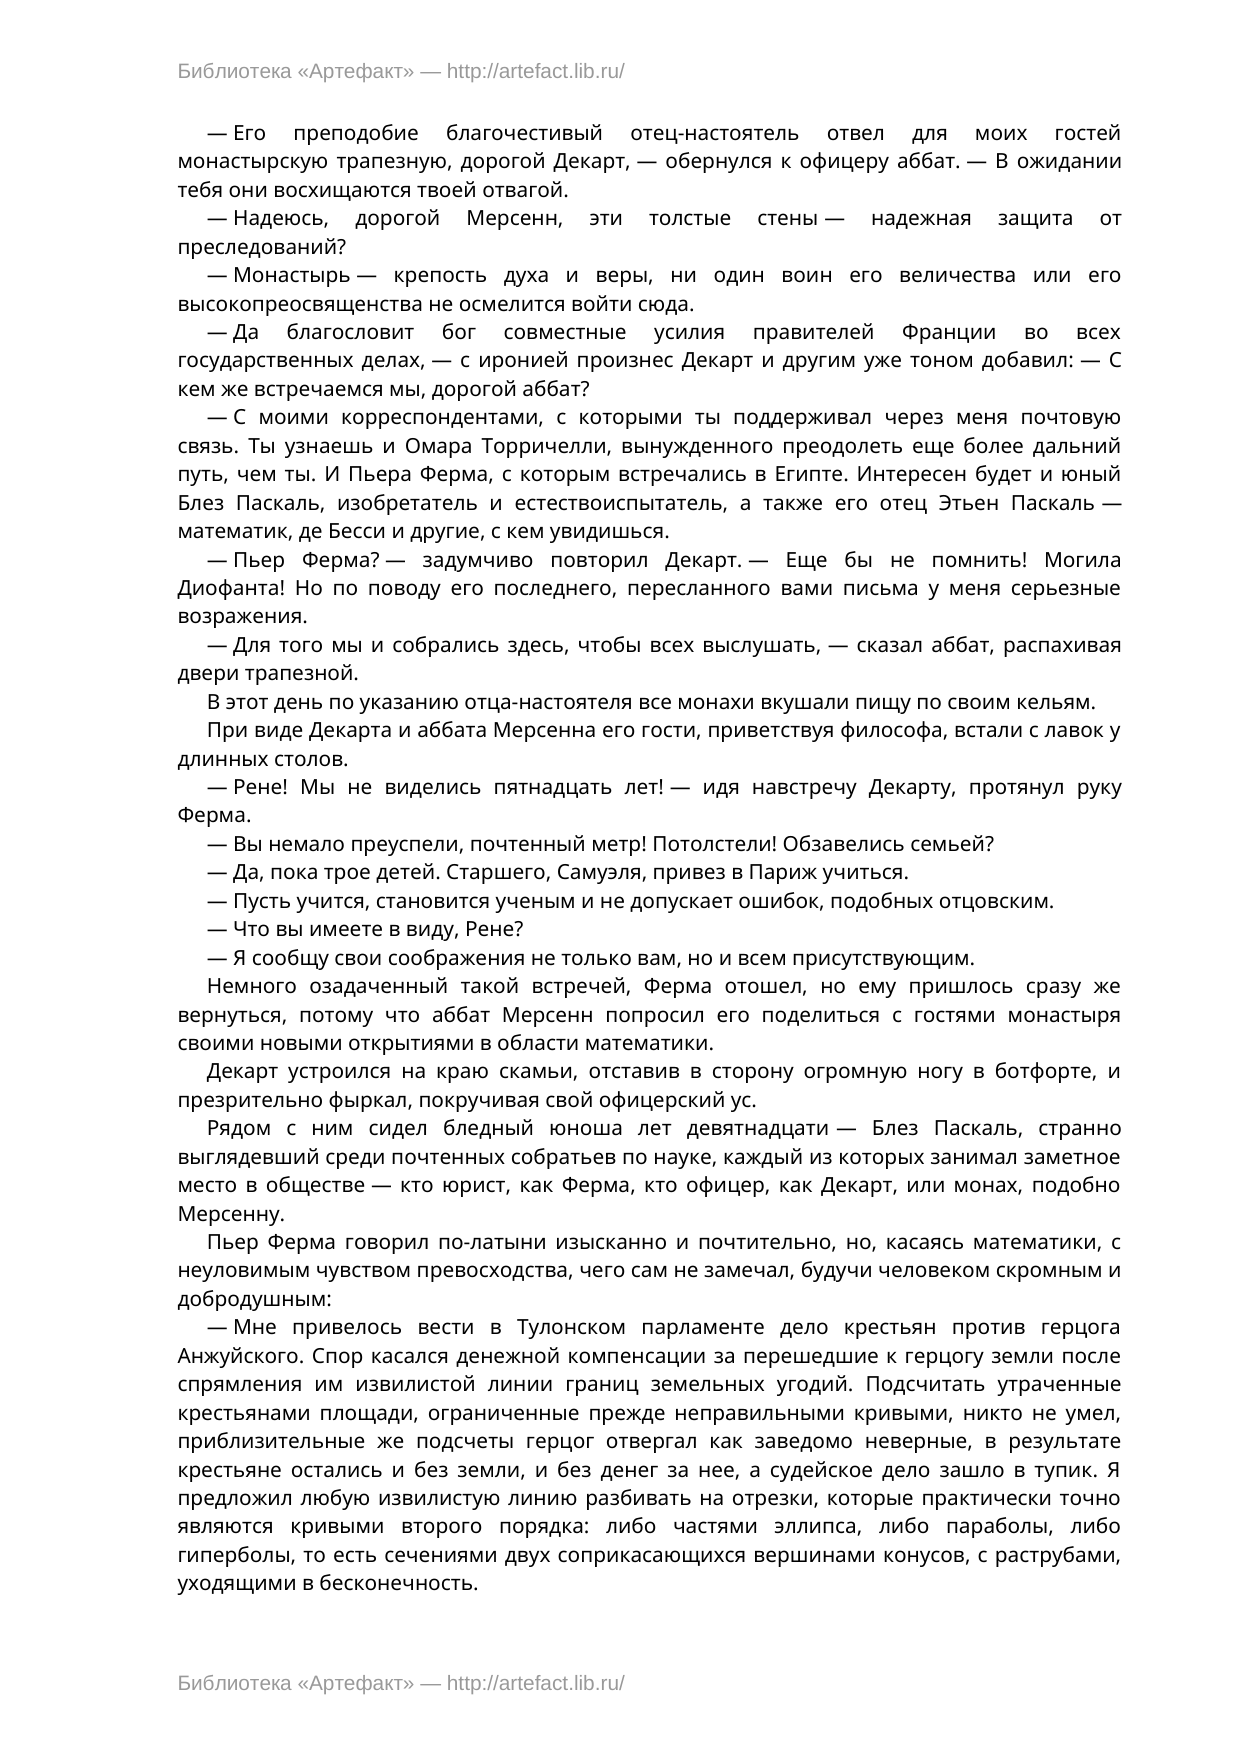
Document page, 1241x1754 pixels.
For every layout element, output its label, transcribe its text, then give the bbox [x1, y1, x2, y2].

text При виде Декарта и аббата Мерсенна его гости, приветствуя философа, встали с лавок у длинных столов. [177, 715, 1122, 772]
text — Вы немало преуспели, почтенный метр! Потолстели! Обзавелись семьей? [177, 829, 1122, 857]
text Пьер Ферма говорил по-латыни изысканно и почтительно, но, касаясь математики, с неуловимым чувством превосходства, чего сам не замечал, будучи человеком скромным и добродушным: [177, 1227, 1122, 1312]
text — Что вы имеете в виду, Рене? [177, 914, 1122, 943]
text — Для того мы и собрались здесь, чтобы всех выслушать, — сказал аббат, распахивая двери трапезной. [177, 630, 1122, 687]
text — Рене! Мы не виделись пятнадцать лет! — идя навстречу Декарту, протянул руку Ферма. [177, 772, 1122, 829]
text — Да, пока трое детей. Старшего, Самуэля, привез в Париж учиться. [177, 857, 1122, 886]
text — Монастырь — крепость духа и веры, ни один воин его величества или его высокопреосвященства не осмелится войти сюда. [177, 260, 1122, 317]
text Декарт устроился на краю скамьи, отставив в сторону огромную ногу в ботфорте, и презрительно фыркал, покручивая свой офицерский ус. [177, 1057, 1122, 1113]
text В этот день по указанию отца-настоятеля все монахи вкушали пищу по своим кельям. [177, 687, 1122, 715]
text — Пьер Ферма? — задумчиво повторил Декарт. — Еще бы не помнить! Могила Диофанта! Но по поводу его последнего, пересланного вами письма у меня серьезные возражения. [177, 545, 1122, 630]
text Немного озадаченный такой встречей, Ферма отошел, но ему пришлось сразу же вернуться, потому что аббат Мерсенн попросил его поделиться с гостями монастыря своими новыми открытиями в области математики. [177, 971, 1122, 1057]
text — Я сообщу свои соображения не только вам, но и всем присутствующим. [177, 943, 1122, 971]
text — Мне привелось вести в Тулонском парламенте дело крестьян против герцога Анжуйского. Спор касался денежной компенсации за перешедшие к герцогу земли после спрямления им извилистой линии границ земельных угодий. Подсчитать утраченные крестьянами площади, ограниченные прежде неправильными кривыми, никто не умел, приблизительные же подсчеты герцог отвергал как заведомо неверные, в результате крестьяне остались и без земли, и без денег за нее, а судейское дело зашло в тупик. Я предложил любую извилистую линию разбивать на отрезки, которые практически точно являются кривыми второго порядка: либо частями эллипса, либо параболы, либо гиперболы, то есть сечениями двух соприкасающихся вершинами конусов, с раструбами, уходящими в бесконечность. [177, 1312, 1122, 1597]
text — Надеюсь, дорогой Мерсенн, эти толстые стены — надежная защита от преследований? [177, 203, 1122, 260]
text — Пусть учится, становится ученым и не допускает ошибок, подобных отцовским. [177, 886, 1122, 914]
text — С моими корреспондентами, с которыми ты поддерживал через меня почтовую связь. Ты узнаешь и Омара Торричелли, вынужденного преодолеть еще более дальний путь, чем ты. И Пьера Ферма, с которым встречались в Египте. Интересен будет и юный Блез Паскаль, изобретатель и естествоиспытатель, а также его отец Этьен Паскаль — математик, де Бесси и другие, с кем увидишься. [177, 402, 1122, 545]
text — Да благословит бог совместные усилия правителей Франции во всех государственных делах, — с иронией произнес Декарт и другим уже тоном добавил: — С кем же встречаемся мы, дорогой аббат? [177, 317, 1122, 402]
text Рядом с ним сидел бледный юноша лет девятнадцати — Блез Паскаль, странно выглядевший среди почтенных собратьев по науке, каждый из которых занимал заметное место в обществе — кто юрист, как Ферма, кто офицер, как Декарт, или монах, подобно Мерсенну. [177, 1113, 1122, 1227]
text — Его преподобие благочестивый отец-настоятель отвел для моих гостей монастырскую трапезную, дорогой Декарт, — обернулся к офицеру аббат. — В ожидании тебя они восхищаются твоей отвагой. [177, 118, 1122, 203]
